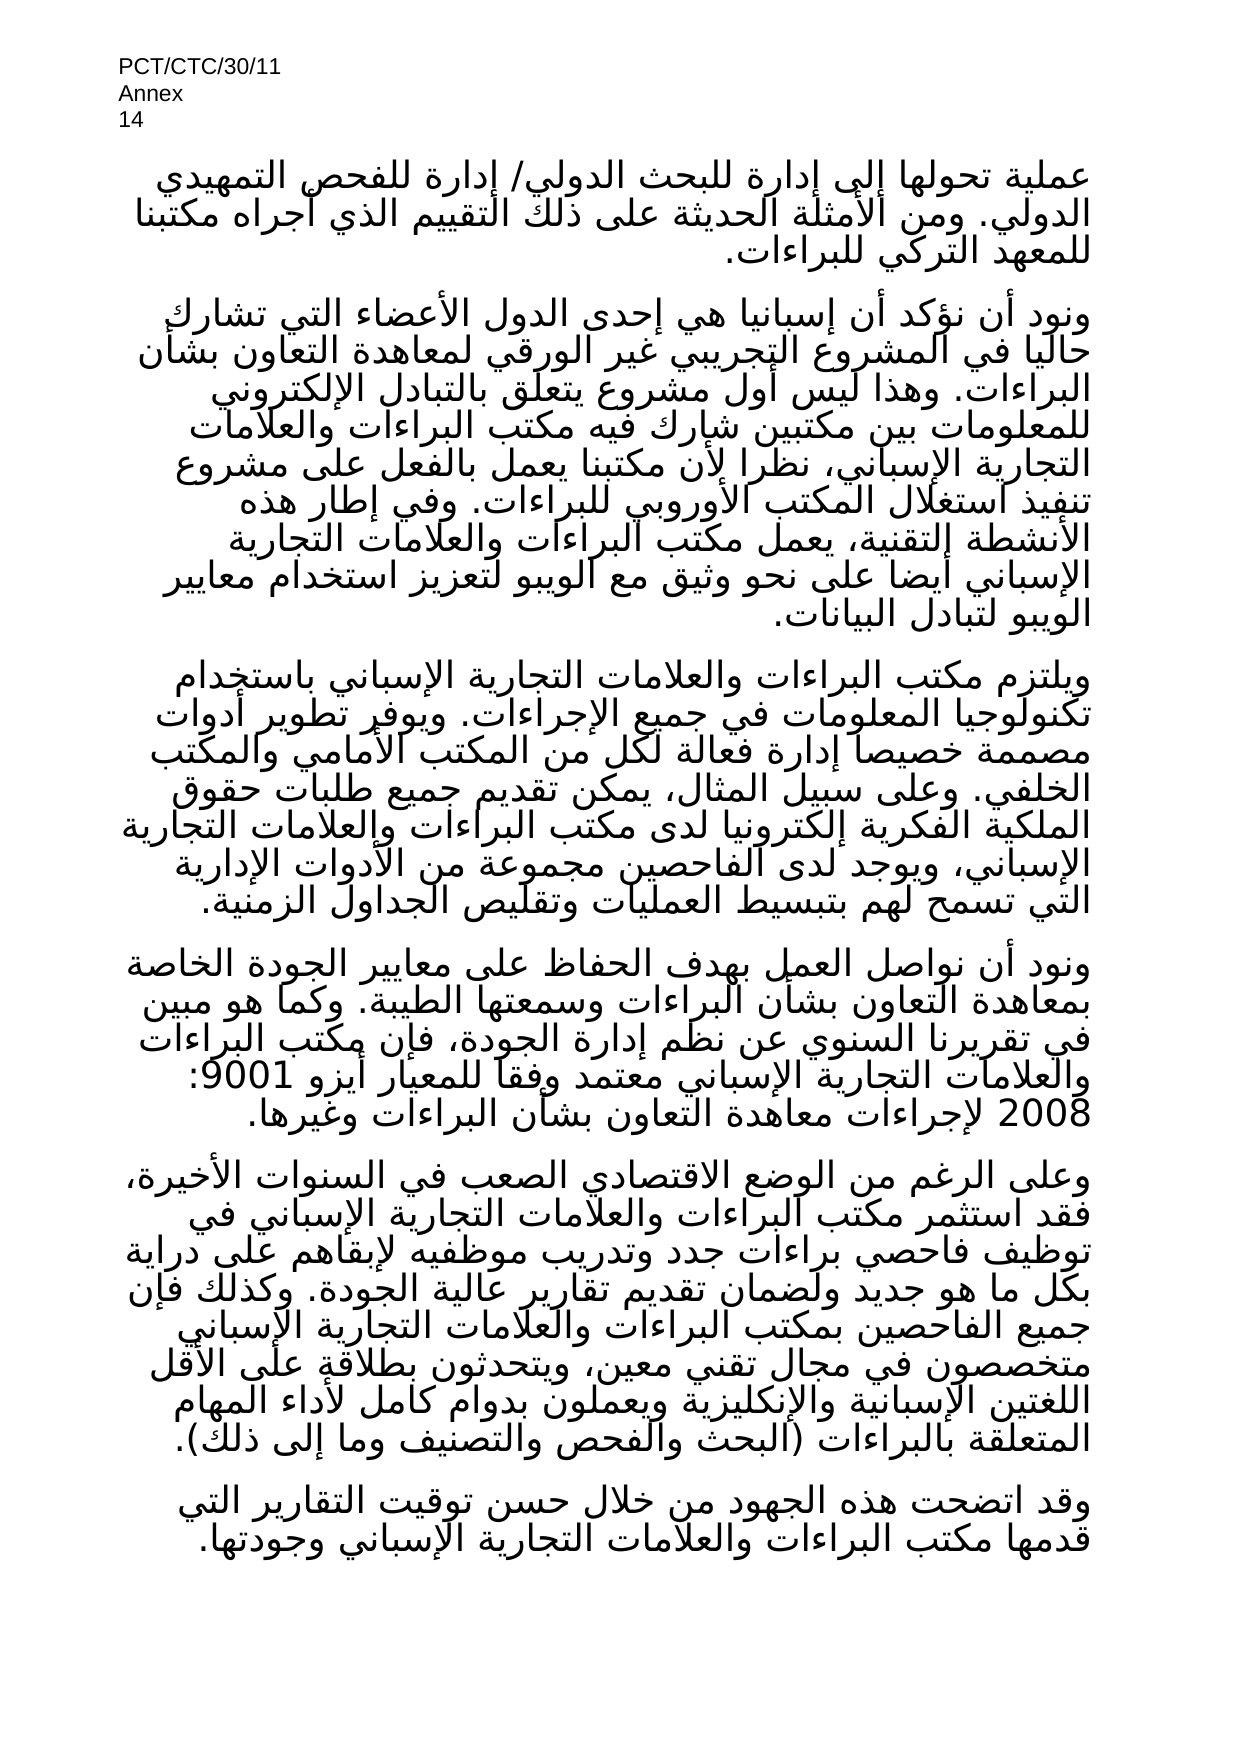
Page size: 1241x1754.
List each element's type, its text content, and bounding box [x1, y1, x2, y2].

text وعلى الرغم من الوضع الاقتصادي الصعب في السنوات الأخيرة، فقد استثمر مكتب البراءات والعلامات التجارية الإسباني في توظيف فاحصي براءات جدد وتدريب موظفيه لإبقاهم على دراية بكل ما هو جديد ولضمان تقديم تقارير عالية الجودة. وكذلك فإن جميع الفاحصين بمكتب البراءات والعلامات التجارية الإسباني متخصصون في مجال تقني معين، ويتحدثون بطلاقة على الأقل اللغتين الإسبانية والإنكليزية ويعملون بدوام كامل لأداء المهام المتعلقة بالبراءات (البحث والفحص والتصنيف وما إلى ذلك). [118, 1158, 1092, 1458]
text ونود أن نواصل العمل بهدف الحفاظ على معايير الجودة الخاصة بمعاهدة التعاون بشأن البراءات وسمعتها الطيبة. وكما هو مبين في تقريرنا السنوي عن نظم إدارة الجودة، فإن مكتب البراءات والعلامات التجارية الإسباني معتمد وفقا للمعيار أيزو 9001: 2008 لإجراءات معاهدة التعاون بشأن البراءات وغيرها. [118, 946, 1092, 1133]
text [118, 158, 1092, 271]
text ونود أن نؤكد أن إسبانيا هي إحدى الدول الأعضاء التي تشارك حاليا في المشروع التجريبي غير الورقي لمعاهدة التعاون بشأن البراءات. وهذا ليس أول مشروع يتعلق بالتبادل الإلكتروني للمعلومات بين مكتبين شارك فيه مكتب البراءات والعلامات التجارية الإسباني، نظرا لأن مكتبنا يعمل بالفعل على مشروع تنفيذ استغلال المكتب الأوروبي للبراءات. وفي إطار هذه الأنشطة التقنية، يعمل مكتب البراءات والعلامات التجارية الإسباني أيضا على نحو وثيق مع الويبو لتعزيز استخدام معايير الويبو لتبادل البيانات. [118, 296, 1092, 633]
text ويلتزم مكتب البراءات والعلامات التجارية الإسباني باستخدام تكنولوجيا المعلومات في جميع الإجراءات. ويوفر تطوير أدوات مصممة خصيصا إدارة فعالة لكل من المكتب الأمامي والمكتب الخلفي. وعلى سبيل المثال، يمكن تقديم جميع طلبات حقوق الملكية الفكرية إلكترونيا لدى مكتب البراءات والعلامات التجارية الإسباني، ویوجد لدى الفاحصین مجموعة من الأدوات الإداریة التي تسمح لهم بتبسیط العملیات وتقلیص الجداول الزمنیة. [118, 658, 1092, 921]
text وقد اتضحت هذه الجهود من خلال حسن توقيت التقارير التي قدمها مكتب البراءات والعلامات التجارية الإسباني وجودتها. [118, 1483, 1092, 1558]
